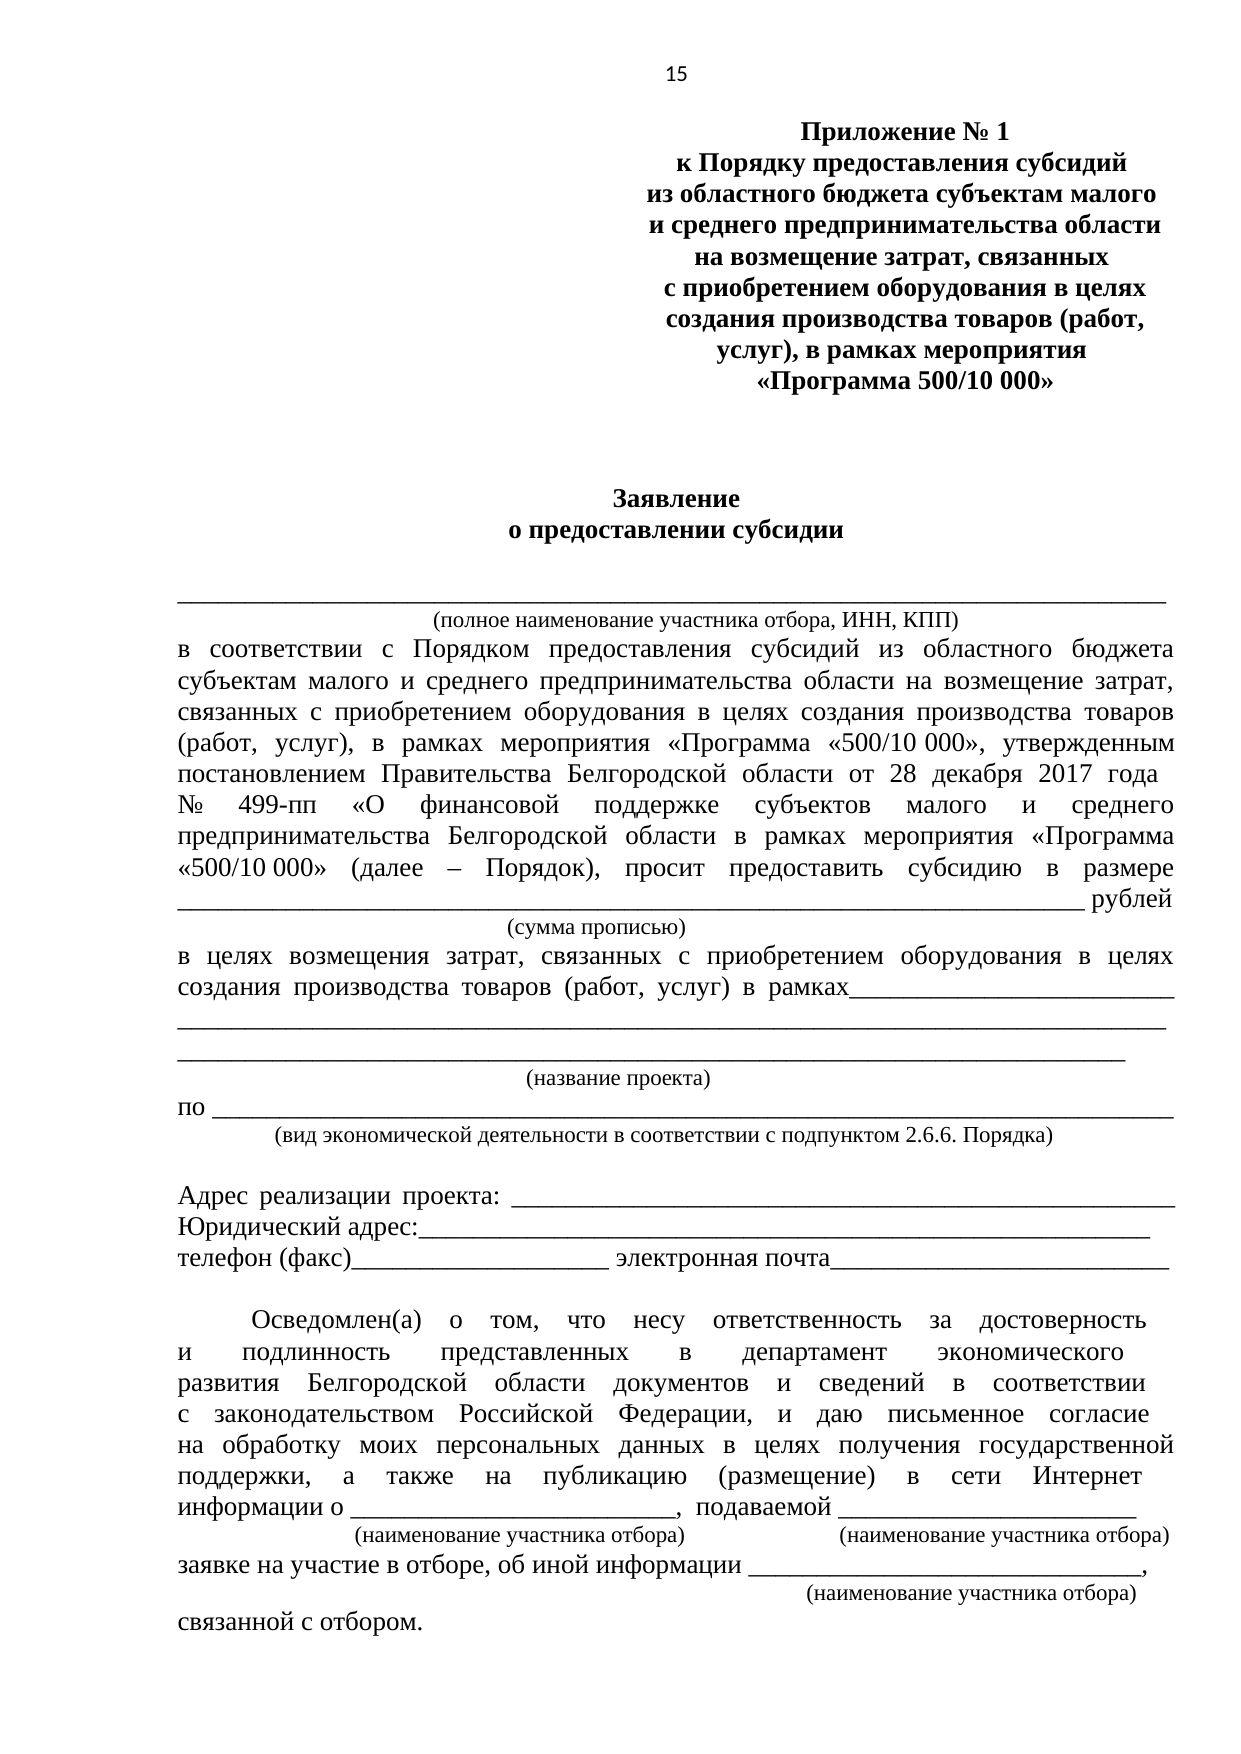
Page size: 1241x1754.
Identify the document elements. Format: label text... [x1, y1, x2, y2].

text (полное наименование участника отбора, ИНН, КПП) [177, 606, 1175, 633]
text о предоставлении субсидии [177, 513, 1175, 544]
text (название проекта) [177, 1064, 1175, 1090]
text в целях возмещения затрат, связанных с приобретением оборудования в целях создания производства товаров (работ, услуг) в рамках________________________ _______________________________________________________________________________________________________________________________________________ [177, 939, 1175, 1064]
text _________________________________________________________________________ [177, 575, 1175, 606]
text (сумма прописью) [177, 913, 1175, 939]
text Заявление [177, 482, 1175, 513]
text в соответствии с Порядком предоставления субсидий из областного бюджета субъектам малого и среднего предпринимательства области на возмещение затрат, связанных с приобретением оборудования в целях создания производства товаров (работ, услуг), в рамках мероприятия «Программа «500/10 000», утвержденным постановлением Правительства Белгородской области от 28 декабря 2017 года № 499-пп «О финансовой поддержке субъектов малого и среднего предпринимательства Белгородской области в рамках мероприятия «Программа «500/10 000» (далее – Порядок), просит предоставить субсидию в размере ___________________________________________________________________ рублей [177, 633, 1175, 913]
text (вид экономической деятельности в соответствии с подпунктом 2.6.6. Порядка) [177, 1121, 1175, 1148]
text (наименование участника отбора) [177, 1579, 1175, 1605]
text (наименование участника отбора) (наименование участника отбора) [177, 1521, 1175, 1548]
text Осведомлен(а) о том, что несу ответственность за достоверность и подлинность представленных в департамент экономического развития Белгородской области документов и сведений в соответствии с законодательством Российской Федерации, и даю письменное согласие на обработку моих персональных данных в целях получения государственной поддержки, а также на публикацию (размещение) в сети Интернет информации о ________________________, подаваемой ______________________ [177, 1303, 1175, 1521]
text связанной с отбором. [177, 1605, 1175, 1636]
text телефон (факс)___________________ электронная почта_________________________ [177, 1241, 1175, 1272]
text Адрес реализации проекта: _________________________________________________ Юридический адрес:______________________________________________________ [177, 1179, 1175, 1241]
text по _______________________________________________________________________ [177, 1090, 1175, 1121]
text к Порядку предоставления субсидий из областного бюджета субъектам малого и среднего предпринимательства области на возмещение затрат, связанных с приобретением оборудования в целях создания производства товаров (работ, услуг), в рамках мероприятия «Программа 500/10 000» [635, 146, 1175, 395]
text заявке на участие в отборе, об иной информации _____________________________, [177, 1548, 1175, 1579]
text Приложение № 1 [635, 115, 1175, 146]
